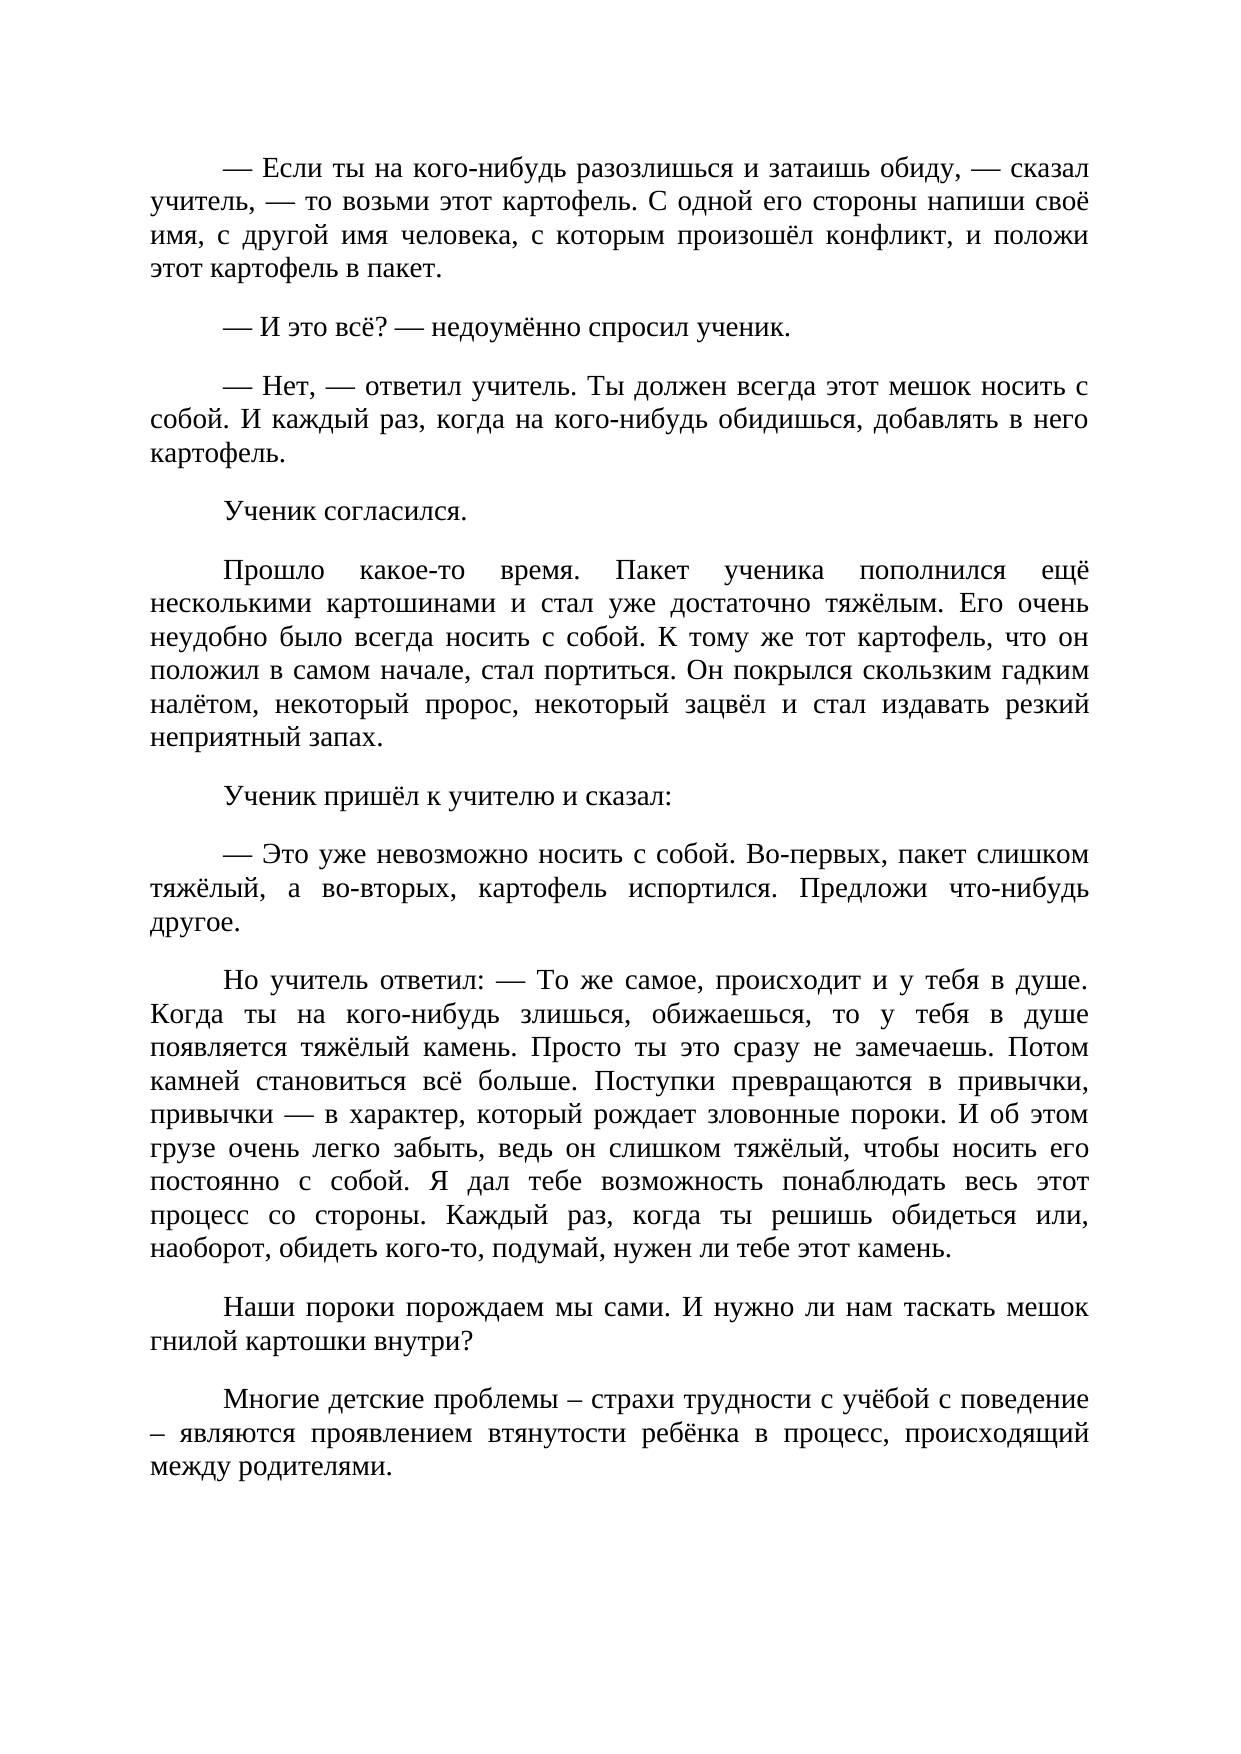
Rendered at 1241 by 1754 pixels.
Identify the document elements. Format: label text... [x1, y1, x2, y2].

text — Это уже невозможно носить с собой. Во-первых, пакет слишком тяжёлый, а во-вторых, картофель испортился. Предложи что-нибудь другое. [150, 837, 1090, 937]
text — И это всё? — недоумённо спросил ученик. [150, 309, 1090, 343]
text Но учитель ответил: — То же самое, происходит и у тебя в душе. Когда ты на кого-нибудь злишься, обижаешься, то у тебя в душе появляется тяжёлый камень. Просто ты это сразу не замечаешь. Потом камней становиться всё больше. Поступки превращаются в привычки, привычки — в характер, который рождает зловонные пороки. И об этом грузе очень легко забыть, ведь он слишком тяжёлый, чтобы носить его постоянно с собой. Я дал тебе возможность понаблюдать весь этот процесс со стороны. Каждый раз, когда ты решишь обидеться или, наоборот, обидеть кого-то, подумай, нужен ли тебе этот камень. [150, 962, 1090, 1264]
text Ученик согласился. [150, 493, 1090, 527]
text Многие детские проблемы – страхи трудности с учёбой с поведение – являются проявлением втянутости ребёнка в процесс, происходящий между родителями. [150, 1381, 1090, 1482]
text — Если ты на кого-нибудь разозлишься и затаишь обиду, — сказал учитель, — то возьми этот картофель. С одной его стороны напиши своё имя, с другой имя человека, с которым произошёл конфликт, и положи этот картофель в пакет. [150, 150, 1090, 284]
text — Нет, — ответил учитель. Ты должен всегда этот мешок носить с собой. И каждый раз, когда на кого-нибудь обидишься, добавлять в него картофель. [150, 368, 1090, 468]
text Прошло какое-то время. Пакет ученика пополнился ещё несколькими картошинами и стал уже достаточно тяжёлым. Его очень неудобно было всегда носить с собой. К тому же тот картофель, что он положил в самом начале, стал портиться. Он покрылся скользким гадким налётом, некоторый пророс, некоторый зацвёл и стал издавать резкий неприятный запах. [150, 552, 1090, 753]
text Наши пороки порождаем мы сами. И нужно ли нам таскать мешок гнилой картошки внутри? [150, 1289, 1090, 1356]
text Ученик пришёл к учителю и сказал: [150, 778, 1090, 812]
